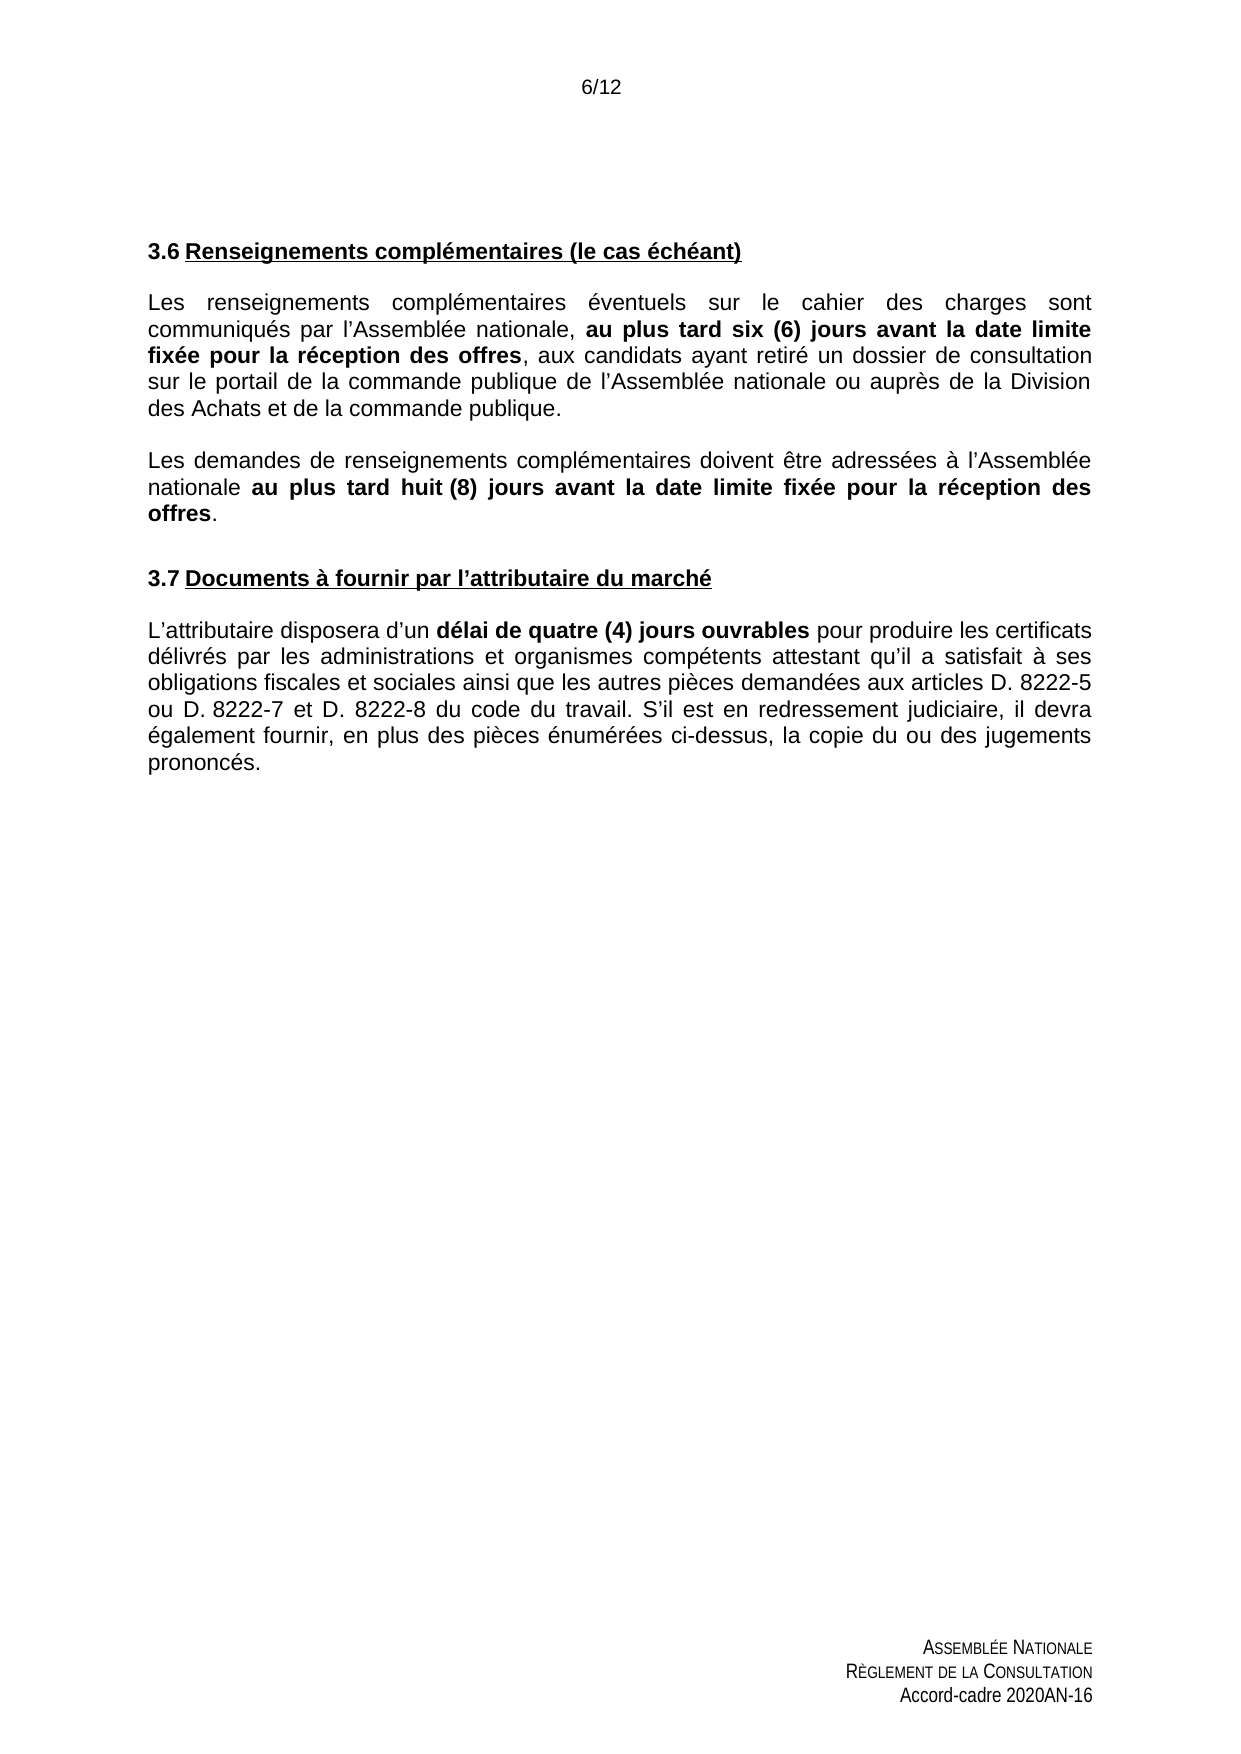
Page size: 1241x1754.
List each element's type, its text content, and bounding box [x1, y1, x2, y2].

list Renseignements complémentaires (le cas échéant) [148, 238, 1092, 264]
text L’attributaire disposera d’un délai de quatre (4) jours ouvrables pour produire les certificats délivrés par les administrations et organismes compétents attestant qu’il a satisfait à ses obligations fiscales et sociales ainsi que les autres pièces demandées aux articles D. 8222-5 ou D. 8222-7 et D. 8222-8 du code du travail. S’il est en redressement judiciaire, il devra également fournir, en plus des pièces énumérées ci-dessus, la copie du ou des jugements prononcés. [148, 617, 1092, 775]
text Les demandes de renseignements complémentaires doivent être adressées à l’Assemblée nationale au plus tard huit (8) jours avant la date limite fixée pour la réception des offres. [148, 447, 1092, 526]
list Documents à fournir par l’attributaire du marché [148, 565, 1092, 592]
text Les renseignements complémentaires éventuels sur le cahier des charges sont communiqués par l’Assemblée nationale, au plus tard six (6) jours avant la date limite fixée pour la réception des offres, aux candidats ayant retiré un dossier de consultation sur le portail de la commande publique de l’Assemblée nationale ou auprès de la Division des Achats et de la commande publique. [148, 289, 1092, 421]
